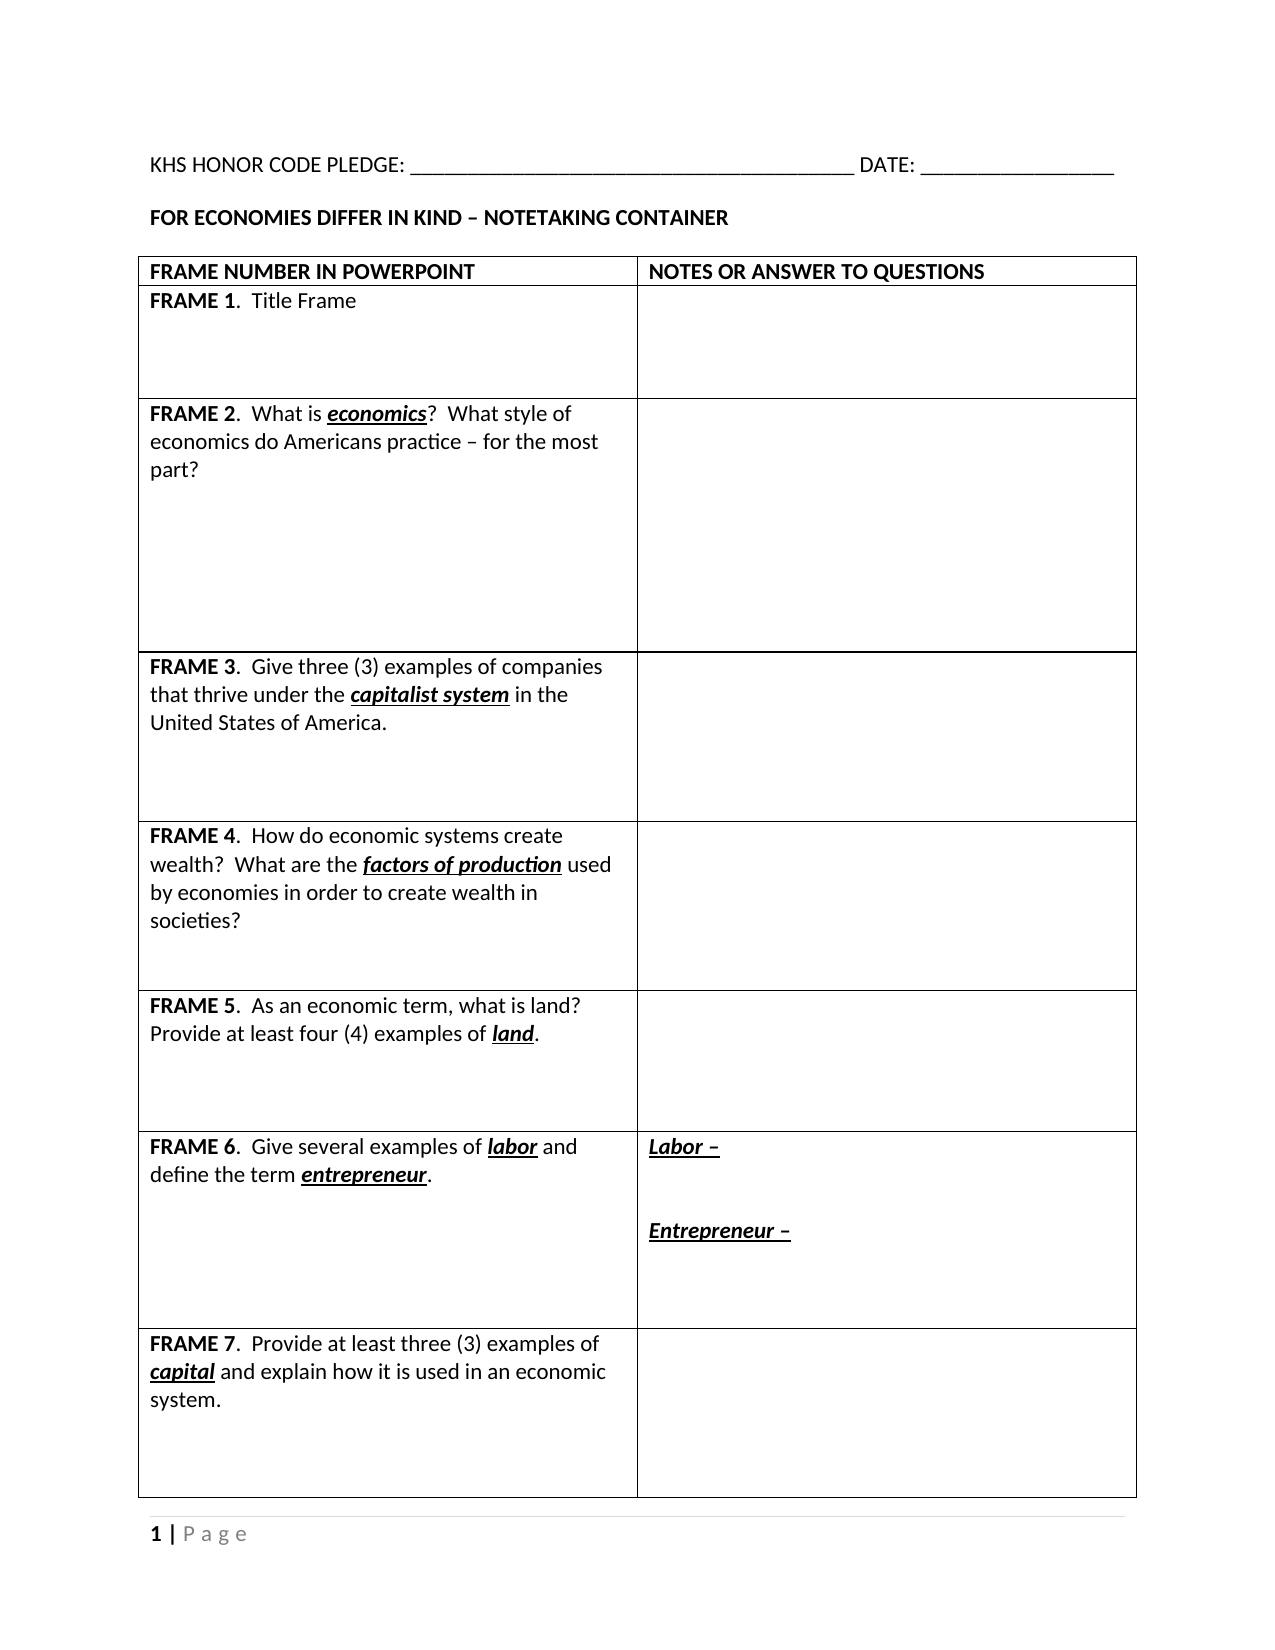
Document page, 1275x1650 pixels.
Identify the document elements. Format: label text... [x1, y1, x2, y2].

table_cell [638, 653, 1136, 821]
table_cell FRAME 1. Title Frame [139, 286, 637, 398]
table_cell [638, 822, 1136, 990]
table_header FRAME NUMBER IN POWERPOINT [139, 257, 637, 285]
text KHS HONOR CODE PLEDGE: _______________________________________ DATE: _________________ [150, 150, 1125, 178]
text FOR ECONOMIES DIFFER IN KIND – NOTETAKING CONTAINER [150, 203, 1125, 231]
table_cell FRAME 5. As an economic term, what is land? Provide at least four (4) examples of land. [139, 991, 637, 1131]
table_cell [638, 1329, 1136, 1497]
table_cell FRAME 3. Give three (3) examples of companies that thrive under the capitalist system in the United States of America. [139, 653, 637, 821]
table_cell Labor – Entrepreneur – [638, 1132, 1136, 1328]
table_cell FRAME 7. Provide at least three (3) examples of capital and explain how it is used in an economic system. [139, 1329, 637, 1497]
table_header NOTES OR ANSWER TO QUESTIONS [638, 257, 1136, 285]
table_cell [638, 286, 1136, 398]
table_cell [638, 399, 1136, 651]
table_cell FRAME 6. Give several examples of labor and define the term entrepreneur. [139, 1132, 637, 1328]
table_cell FRAME 4. How do economic systems create wealth? What are the factors of production used by economies in order to create wealth in societies? [139, 822, 637, 990]
table_cell FRAME 2. What is economics? What style of economics do Americans practice – for the most part? [139, 399, 637, 651]
table_cell [638, 991, 1136, 1131]
